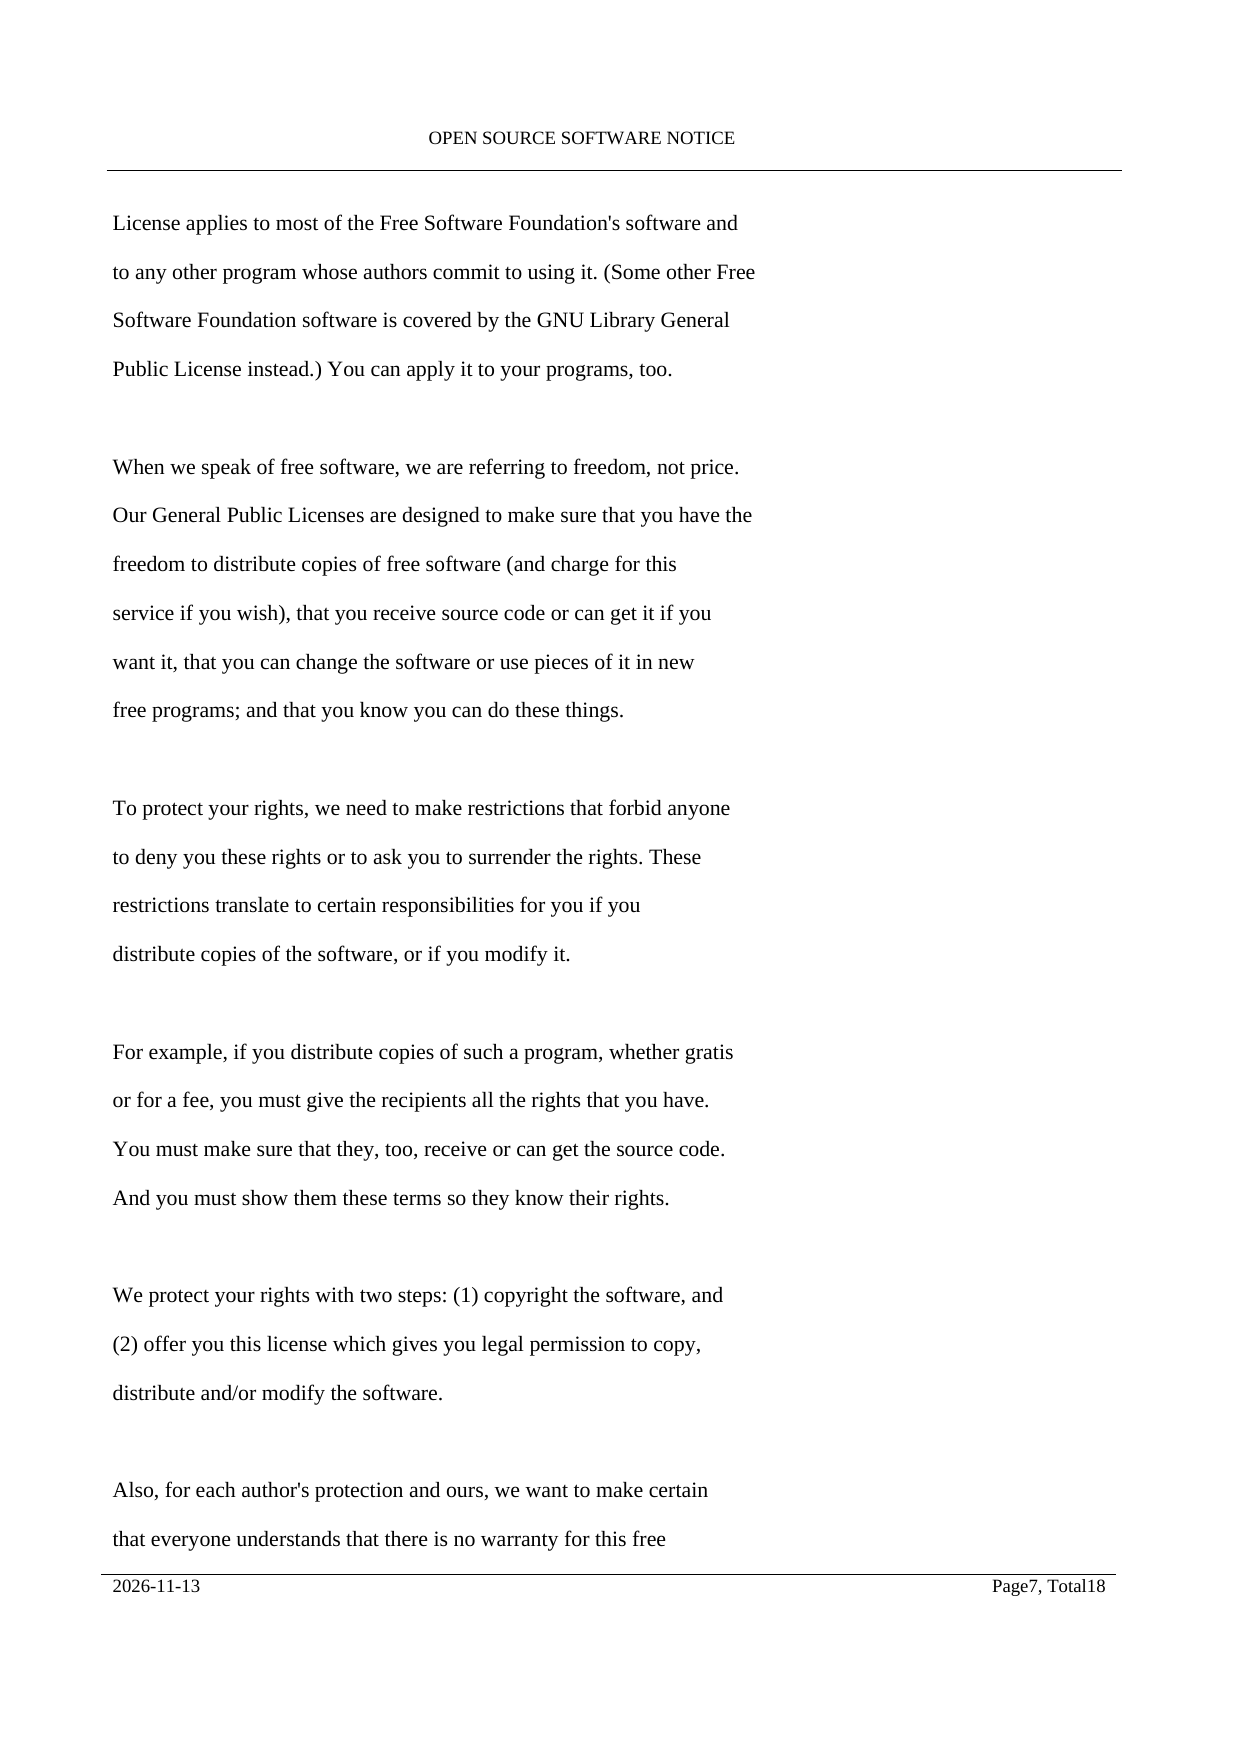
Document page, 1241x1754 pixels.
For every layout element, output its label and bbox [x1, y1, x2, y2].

text [112, 206, 1128, 1555]
